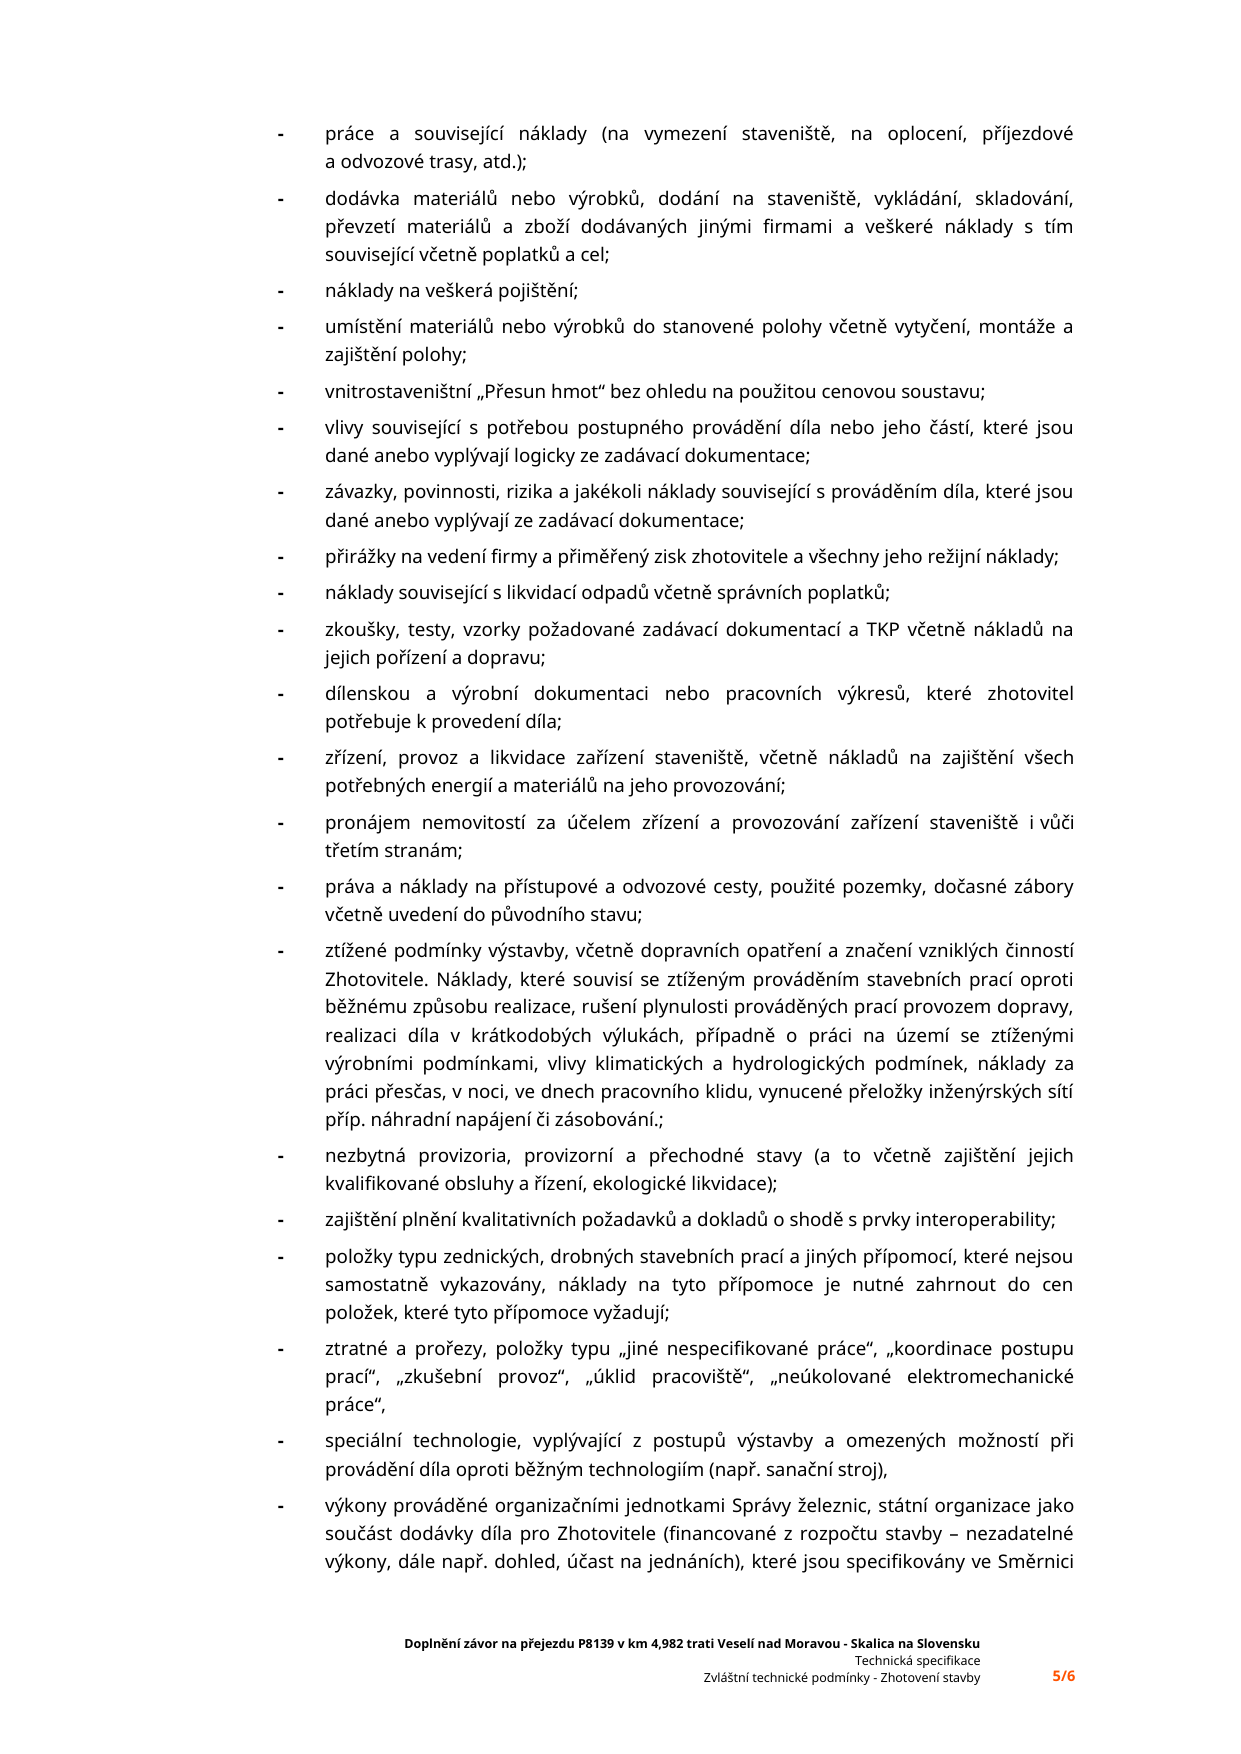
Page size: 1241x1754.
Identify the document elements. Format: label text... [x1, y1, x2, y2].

text nezbytná provizoria, provizorní a přechodné stavy (a to včetně zajištění jejich kvalifikované obsluhy a řízení, ekologické likvidace); [278, 1142, 1075, 1196]
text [278, 1492, 1075, 1574]
text zkoušky, testy, vzorky požadované zadávací dokumentací a TKP včetně nákladů na jejich pořízení a dopravu; [278, 616, 1075, 669]
text umístění materiálů nebo výrobků do stanovené polohy včetně vytyčení, montáže a zajištění polohy; [278, 314, 1075, 367]
text náklady na veškerá pojištění; [278, 277, 1075, 303]
text položky typu zednických, drobných stavebních prací a jiných přípomocí, které nejsou samostatně vykazovány, náklady na tyto přípomoce je nutné zahrnout do cen položek, které tyto přípomoce vyžadují; [278, 1243, 1075, 1324]
text práce a související náklady (na vymezení staveniště, na oplocení, příjezdové a odvozové trasy, atd.); [278, 121, 1075, 174]
text speciální technologie, vyplývající z postupů výstavby a omezených možností při provádění díla oproti běžným technologiím (např. sanační stroj), [278, 1428, 1075, 1481]
text závazky, povinnosti, rizika a jakékoli náklady související s prováděním díla, které jsou dané anebo vyplývají ze zadávací dokumentace; [278, 479, 1075, 532]
text náklady související s likvidací odpadů včetně správních poplatků; [278, 579, 1075, 605]
text vlivy související s potřebou postupného provádění díla nebo jeho částí, které jsou dané anebo vyplývají logicky ze zadávací dokumentace; [278, 414, 1075, 468]
text přirážky na vedení firmy a přiměřený zisk zhotovitele a všechny jeho režijní náklady; [278, 543, 1075, 569]
text dodávka materiálů nebo výrobků, dodání na staveniště, vykládání, skladování, převzetí materiálů a zboží dodávaných jinými firmami a veškeré náklady s tím související včetně poplatků a cel; [278, 185, 1075, 267]
text pronájem nemovitostí za účelem zřízení a provozování zařízení staveniště i vůči třetím stranám; [278, 809, 1075, 863]
text dílenskou a výrobní dokumentaci nebo pracovních výkresů, které zhotovitel potřebuje k provedení díla; [278, 680, 1075, 734]
text vnitrostaveništní „Přesun hmot“ bez ohledu na použitou cenovou soustavu; [278, 378, 1075, 404]
text ztratné a prořezy, položky typu „jiné nespecifikované práce“, „koordinace postupu prací“, „zkušební provoz“, „úklid pracoviště“, „neúkolované elektromechanické práce“, [278, 1335, 1075, 1417]
text zřízení, provoz a likvidace zařízení staveniště, včetně nákladů na zajištění všech potřebných energií a materiálů na jeho provozování; [278, 745, 1075, 798]
text zajištění plnění kvalitativních požadavků a dokladů o shodě s prvky interoperability; [278, 1207, 1075, 1232]
text práva a náklady na přístupové a odvozové cesty, použité pozemky, dočasné zábory včetně uvedení do původního stavu; [278, 873, 1075, 927]
text ztížené podmínky výstavby, včetně dopravních opatření a značení vzniklých činností Zhotovitele. Náklady, které souvisí se ztíženým prováděním stavebních prací oproti běžnému způsobu realizace, rušení plynulosti prováděných prací provozem dopravy, realizaci díla v krátkodobých výlukách, případně o práci na území se ztíženými výrobními podmínkami, vlivy klimatických a hydrologických podmínek, náklady za práci přesčas, v noci, ve dnech pracovního klidu, vynucené přeložky inženýrských sítí příp. náhradní napájení či zásobování.; [278, 938, 1075, 1131]
